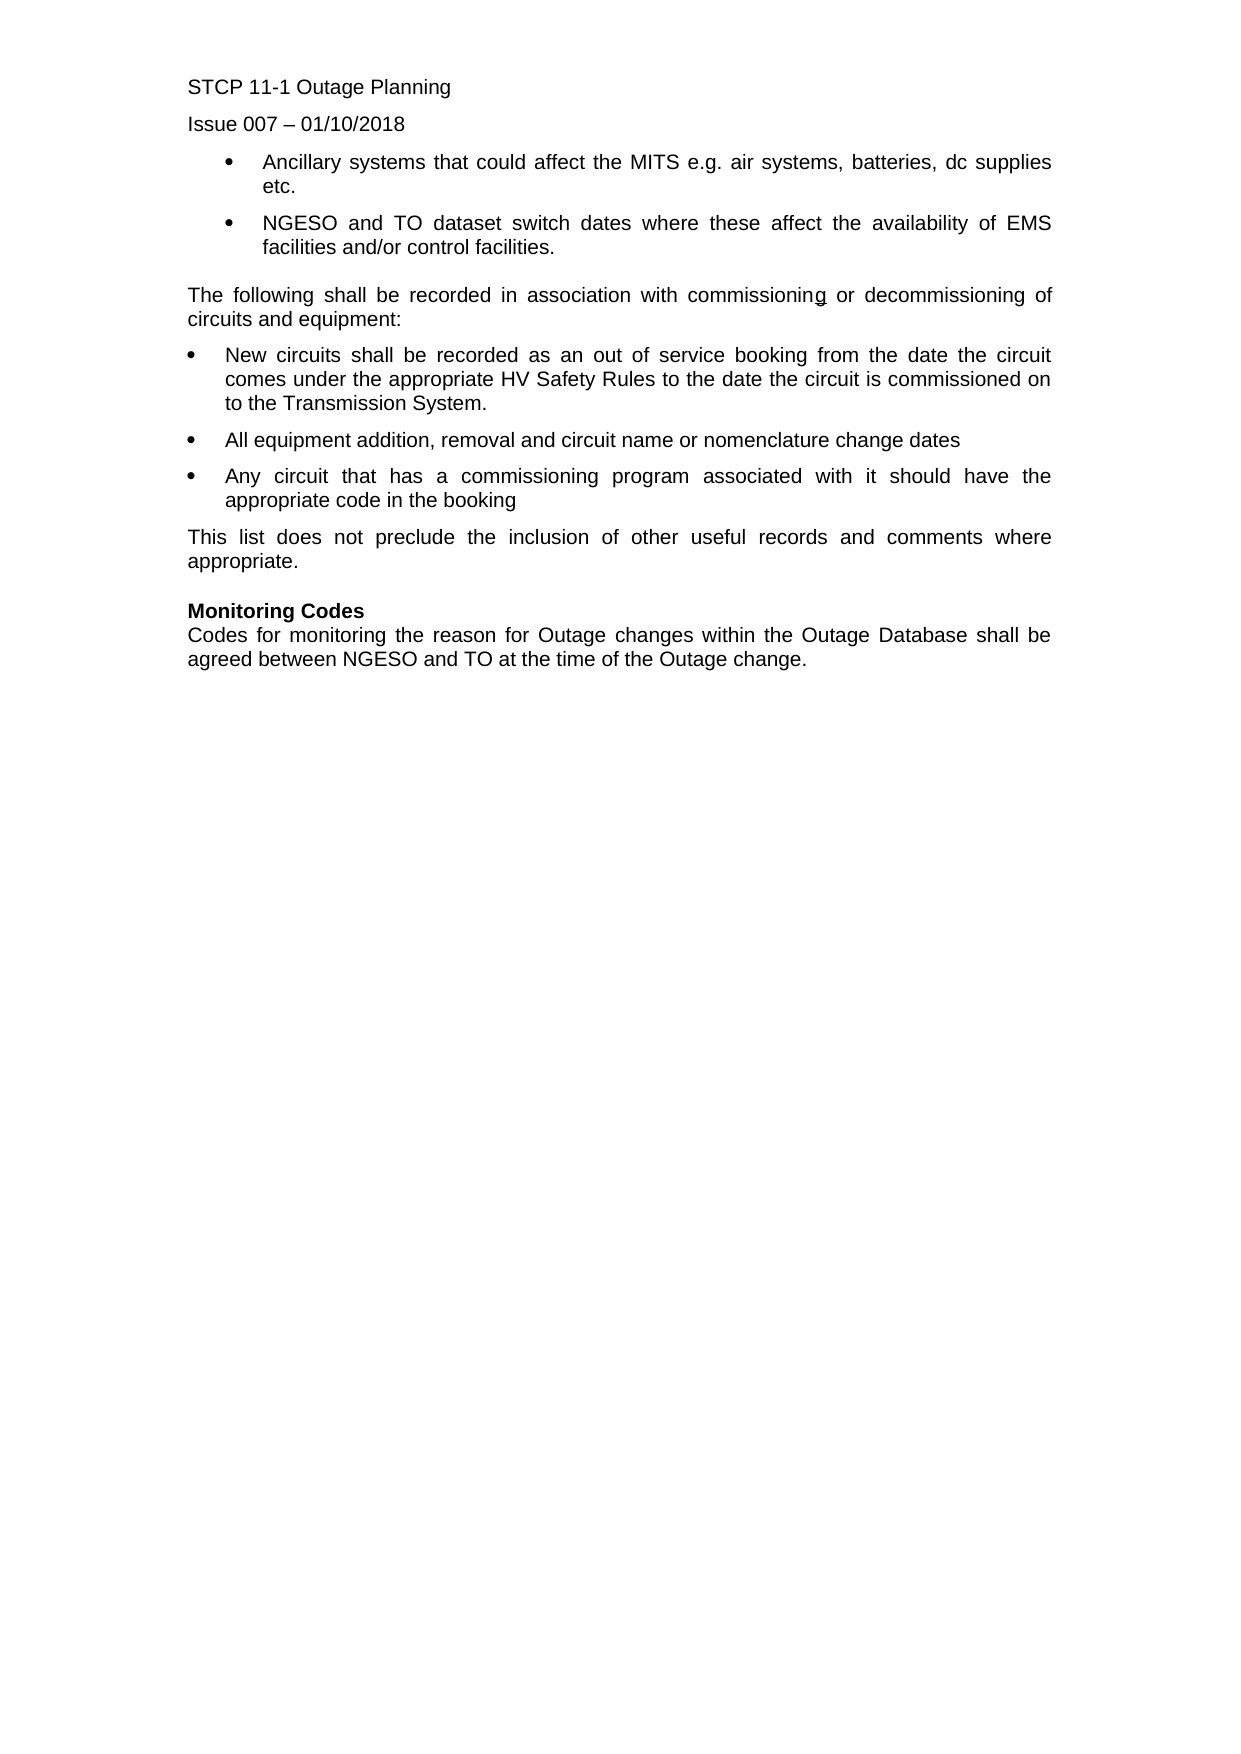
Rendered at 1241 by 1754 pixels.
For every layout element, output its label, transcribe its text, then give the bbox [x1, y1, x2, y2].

list Any circuit that has a commissioning program associated with it should have the appropriate code in the booking [187, 464, 1053, 512]
list All equipment addition, removal and circuit name or nomenclature change dates [187, 427, 1053, 451]
list NGESO and TO dataset switch dates where these affect the availability of EMS facilities and/or control facilities. [225, 211, 1053, 258]
text Monitoring Codes [187, 599, 1053, 623]
text Codes for monitoring the reason for Outage changes within the Outage Database shall be agreed between NGESO and TO at the time of the Outage change. [187, 623, 1053, 671]
list New circuits shall be recorded as an out of service booking from the date the circuit comes under the appropriate HV Safety Rules to the date the circuit is commissioned on to the Transmission System. [187, 343, 1053, 415]
text The following shall be recorded in association with commissioning or decommissioning of circuits and equipment: [187, 282, 1053, 330]
list Ancillary systems that could affect the MITS e.g. air systems, batteries, dc supplies etc. [225, 150, 1053, 198]
text This list does not preclude the inclusion of other useful records and comments where appropriate. [187, 524, 1053, 572]
